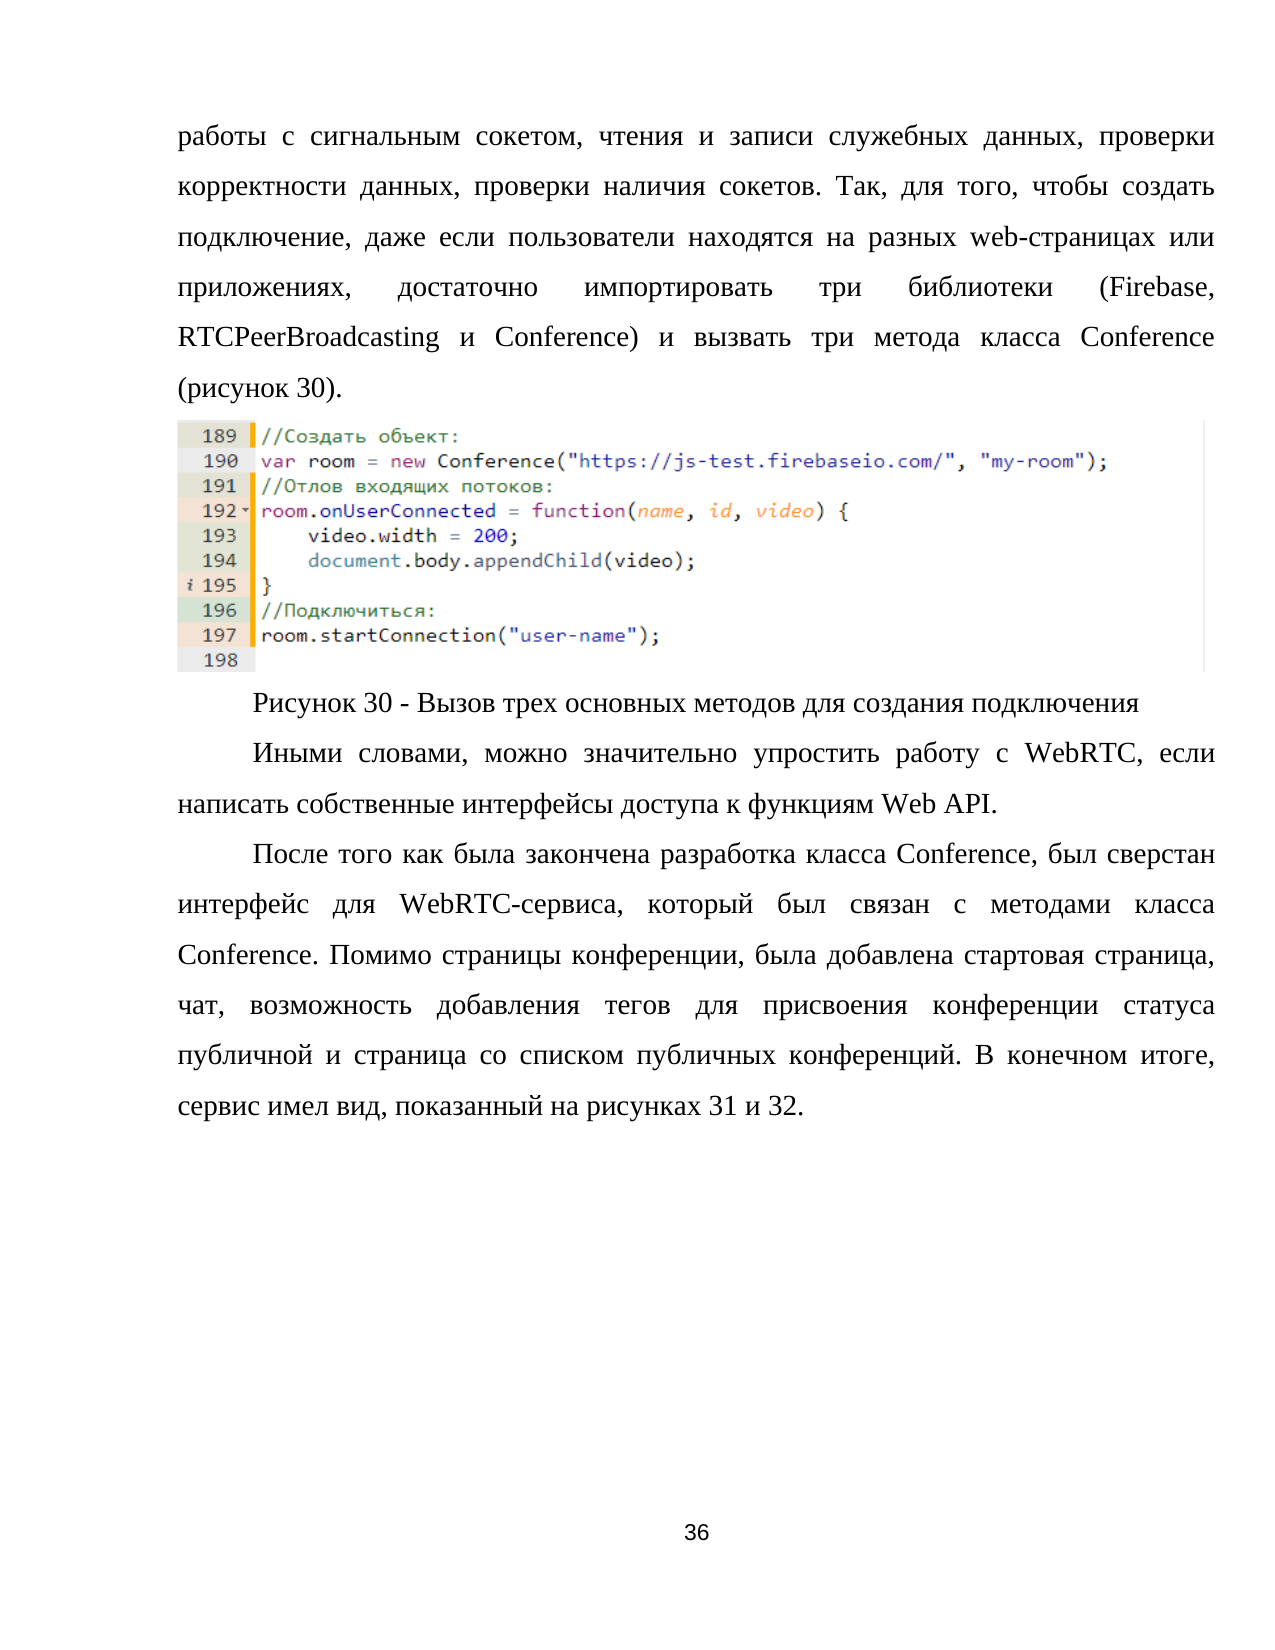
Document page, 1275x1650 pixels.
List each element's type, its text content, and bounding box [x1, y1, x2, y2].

text Рисунок 30 - Вызов трех основных методов для создания подключения [177, 685, 1216, 719]
text Иными словами, можно значительно упростить работу с WebRTC, если написать собственные интерфейсы доступа к функциям Web API. [177, 736, 1216, 819]
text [177, 118, 1216, 403]
text После того как была закончена разработка класса Conference, был сверстан интерфейс для WebRTC-сервиса, который был связан с методами класса Conference. Помимо страницы конференции, была добавлена стартовая страница, чат, возможность добавления тегов для присвоения конференции статуса публичной и страница со списком публичных конференций. В конечном итоге, сервис имел вид, показанный на рисунках 31 и 32. [177, 836, 1216, 1121]
picture [177, 420, 1206, 672]
